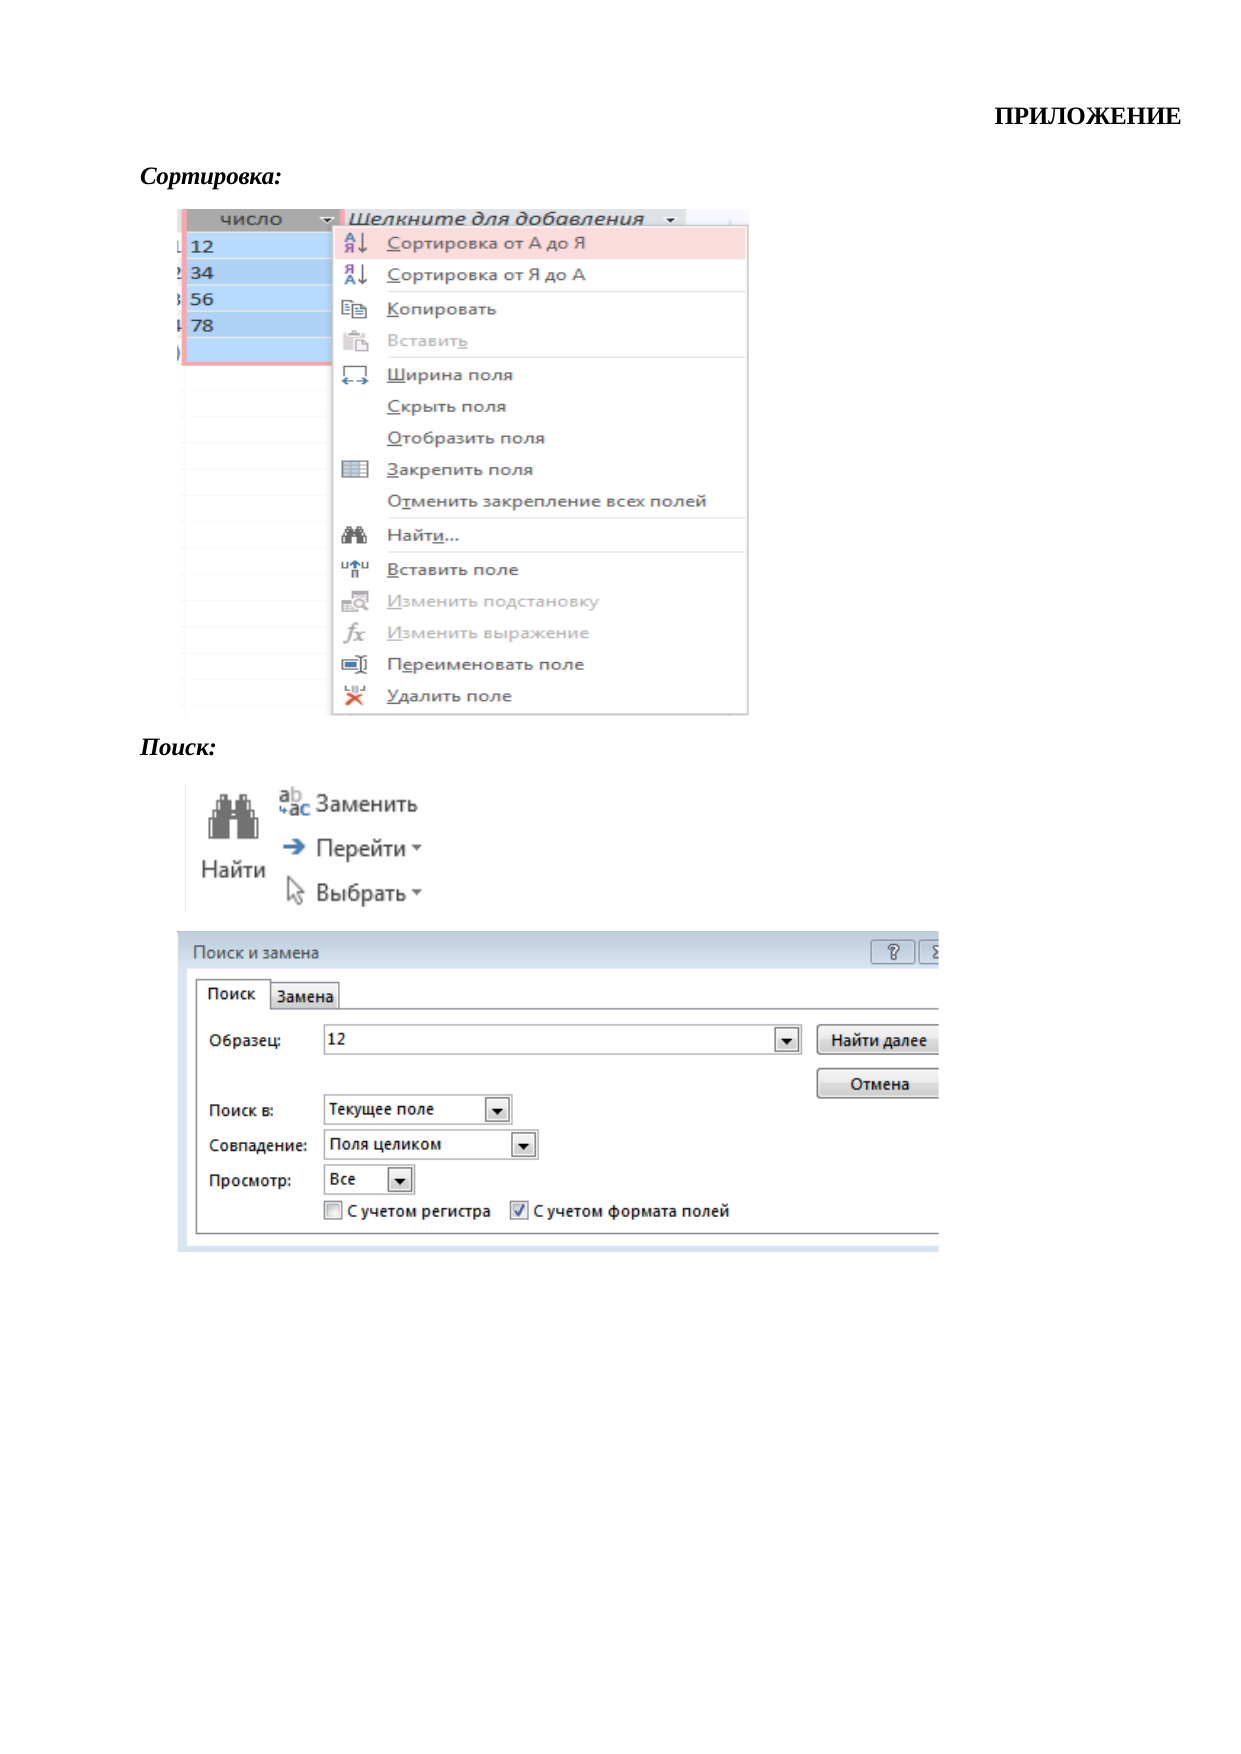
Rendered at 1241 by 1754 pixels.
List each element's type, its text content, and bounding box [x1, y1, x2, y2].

subtitle ПРИЛОЖЕНИЕ [103, 101, 1182, 130]
text Поиск: [140, 223, 1196, 761]
text Сортировка: [140, 161, 1196, 190]
picture [177, 931, 939, 1252]
picture [184, 783, 422, 913]
picture [177, 209, 749, 223]
